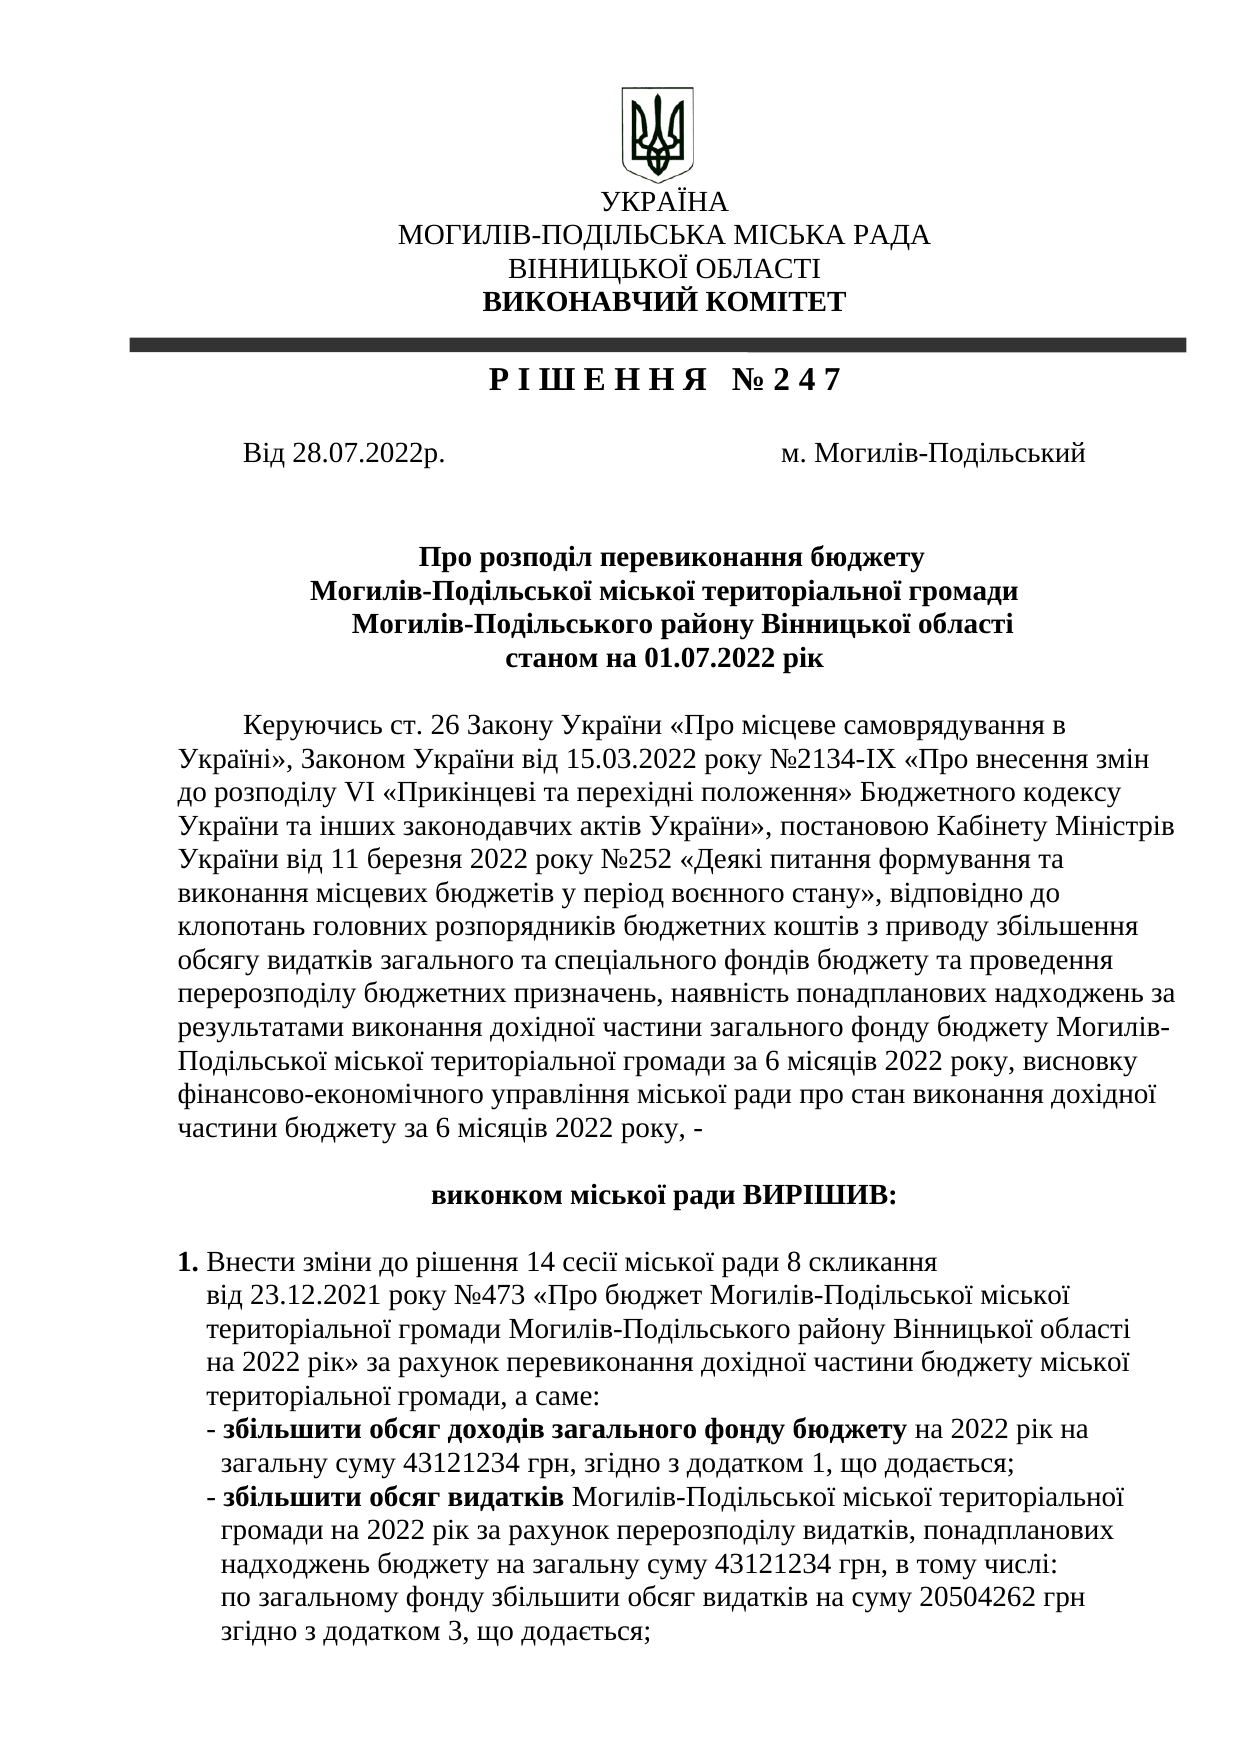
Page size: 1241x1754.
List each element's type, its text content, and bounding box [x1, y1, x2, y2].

text Могилів-Подільської міської територіальної громади [148, 573, 1181, 607]
picture [621, 87, 694, 184]
text 1. Внести зміни до рішення 14 сесії міської ради 8 скликання [148, 1244, 1181, 1277]
text територіальної громади Могилів-Подільського району Вінницької області [148, 1311, 1181, 1344]
text - збільшити обсяг доходів загального фонду бюджету на 2022 рік на [148, 1412, 1181, 1445]
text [148, 1613, 1181, 1646]
text Від 28.07.2022р. м. Могилів-Подільський [148, 435, 1181, 468]
text УКРАЇНА МОГИЛІВ-ПОДІЛЬСЬКА МІСЬКА РАДА ВІННИЦЬКОЇ ОБЛАСТІ [148, 184, 1181, 284]
text Керуючись ст. 26 Закону України «Про місцеве самоврядування в Україні», Законом України від 15.03.2022 року №2134-IX «Про внесення змін до розподілу VI «Прикінцеві та перехідні положення» Бюджетного кодексу України та інших законодавчих актів України», постановою Кабінету Міністрів України від 11 березня 2022 року №252 «Деякі питання формування та виконання місцевих бюджетів у період воєнного стану», відповідно до клопотань головних розпорядників бюджетних коштів з приводу збільшення обсягу видатків загального та спеціального фондів бюджету та проведення перерозподілу бюджетних призначень, наявність понадпланових надходжень за результатами виконання дохідної частини загального фонду бюджету Могилів-Подільської міської територіальної громади за 6 місяців 2022 року, висновку фінансово-економічного управління міської ради про стан виконання дохідної частини бюджету за 6 місяців 2022 року, - [177, 707, 1181, 1143]
text - збільшити обсяг видатків Могилів-Подільської міської територіальної [148, 1479, 1181, 1512]
text територіальної громади, а саме: [148, 1378, 1181, 1412]
text ВИКОНАВЧИЙ КОМІТЕТ [148, 284, 1181, 318]
text Про розподіл перевиконання бюджету [148, 539, 1181, 573]
text РІШЕННЯ №247 [148, 353, 1181, 397]
text на 2022 рік» за рахунок перевиконання дохідної частини бюджету міської [148, 1344, 1181, 1378]
text Могилів-Подільського району Вінницької області [148, 607, 1181, 640]
text загальну суму 43121234 грн, згідно з додатком 1, що додається; [148, 1445, 1181, 1479]
text виконком міської ради ВИРІШИВ: [148, 1177, 1181, 1210]
text надходжень бюджету на загальну суму 43121234 грн, в тому числі: [148, 1546, 1181, 1579]
text від 23.12.2021 року №473 «Про бюджет Могилів-Подільської міської [148, 1277, 1181, 1311]
text по загальному фонду збільшити обсяг видатків на суму 20504262 грн [148, 1579, 1181, 1613]
text громади на 2022 рік за рахунок перерозподілу видатків, понадпланових [148, 1512, 1181, 1546]
text станом на 01.07.2022 рік [148, 640, 1181, 674]
